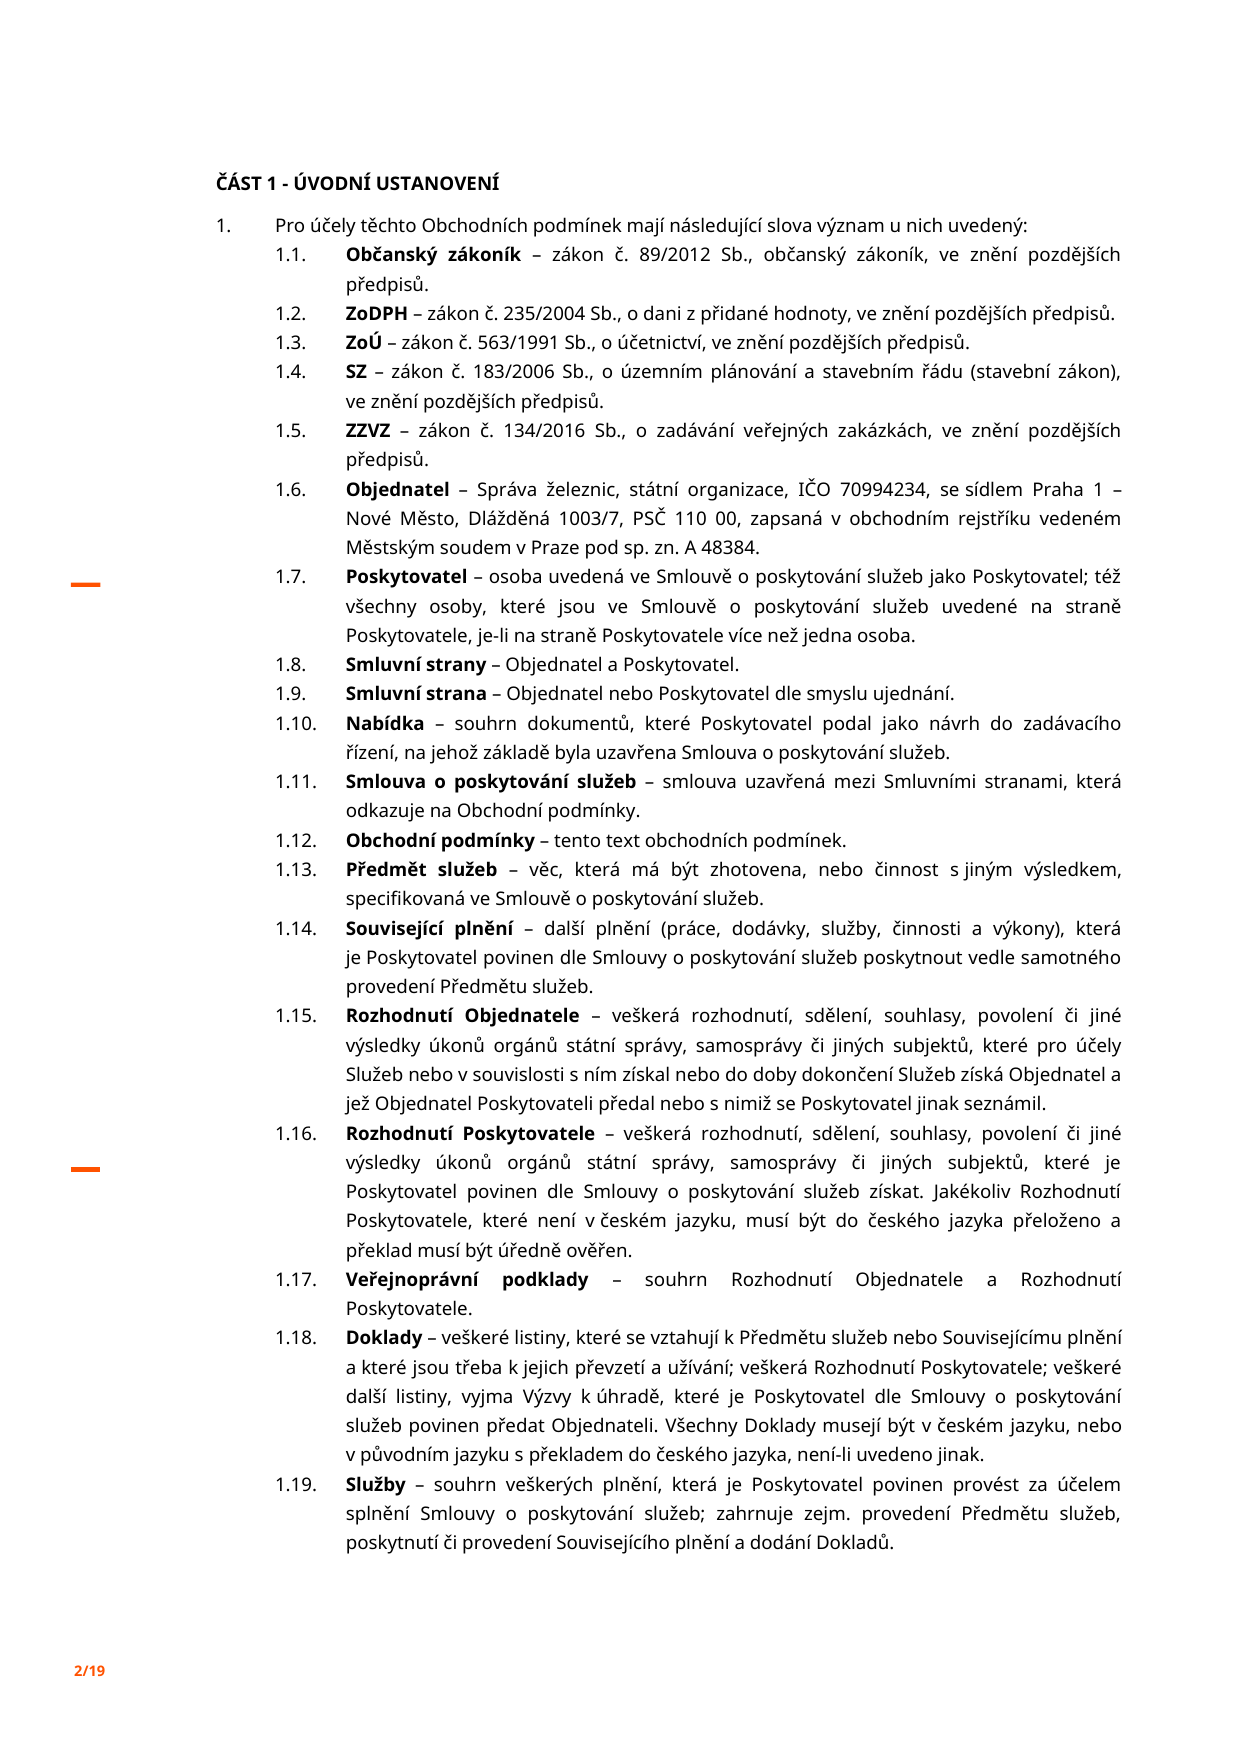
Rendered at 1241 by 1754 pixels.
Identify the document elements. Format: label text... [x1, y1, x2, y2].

list SZ – zákon č. 183/2006 Sb., o územním plánování a stavebním řádu (stavební zákon), ve znění pozdějších předpisů. [275, 359, 1122, 413]
list Občanský zákoník – zákon č. 89/2012 Sb., občanský zákoník, ve znění pozdějších předpisů. [275, 242, 1122, 296]
list ÚVODNÍ USTANOVENÍ [216, 171, 1122, 196]
list Veřejnoprávní podklady – souhrn Rozhodnutí Objednatele a Rozhodnutí Poskytovatele. [275, 1266, 1122, 1321]
list Pro účely těchto Obchodních podmínek mají následující slova význam u nich uvedený: [216, 212, 1122, 238]
list Smluvní strana – Objednatel nebo Poskytovatel dle smyslu ujednání. [275, 681, 1122, 706]
list Smlouva o poskytování služeb – smlouva uzavřená mezi Smluvními stranami, která odkazuje na Obchodní podmínky. [275, 768, 1122, 823]
list Služby – souhrn veškerých plnění, která je Poskytovatel povinen provést za účelem splnění Smlouvy o poskytování služeb; zahrnuje zejm. provedení Předmětu služeb, poskytnutí či provedení Souvisejícího plnění a dodání Dokladů. [275, 1471, 1122, 1555]
list Rozhodnutí Poskytovatele – veškerá rozhodnutí, sdělení, souhlasy, povolení či jiné výsledky úkonů orgánů státní správy, samosprávy či jiných subjektů, které je Poskytovatel povinen dle Smlouvy o poskytování služeb získat. Jakékoliv Rozhodnutí Poskytovatele, které není v českém jazyku, musí být do českého jazyka přeloženo a překlad musí být úředně ověřen. [275, 1120, 1122, 1262]
list Obchodní podmínky – tento text obchodních podmínek. [275, 827, 1122, 853]
list Předmět služeb – věc, která má být zhotovena, nebo činnost s jiným výsledkem, specifikovaná ve Smlouvě o poskytování služeb. [275, 856, 1122, 911]
list Smluvní strany – Objednatel a Poskytovatel. [275, 651, 1122, 677]
list Poskytovatel – osoba uvedená ve Smlouvě o poskytování služeb jako Poskytovatel; též všechny osoby, které jsou ve Smlouvě o poskytování služeb uvedené na straně Poskytovatele, je-li na straně Poskytovatele více než jedna osoba. [275, 564, 1122, 648]
list ZZVZ – zákon č. 134/2016 Sb., o zadávání veřejných zakázkách, ve znění pozdějších předpisů. [275, 417, 1122, 472]
list ZoDPH – zákon č. 235/2004 Sb., o dani z přidané hodnoty, ve znění pozdějších předpisů. [275, 300, 1122, 326]
list Nabídka – souhrn dokumentů, které Poskytovatel podal jako návrh do zadávacího řízení, na jehož základě byla uzavřena Smlouva o poskytování služeb. [275, 710, 1122, 765]
list Rozhodnutí Objednatele – veškerá rozhodnutí, sdělení, souhlasy, povolení či jiné výsledky úkonů orgánů státní správy, samosprávy či jiných subjektů, které pro účely Služeb nebo v souvislosti s ním získal nebo do doby dokončení Služeb získá Objednatel a jež Objednatel Poskytovateli předal nebo s nimiž se Poskytovatel jinak seznámil. [275, 1003, 1122, 1116]
list Objednatel – Správa železnic, státní organizace, IČO 70994234, se sídlem Praha 1 – Nové Město, Dlážděná 1003/7, PSČ 110 00, zapsaná v obchodním rejstříku vedeném Městským soudem v Praze pod sp. zn. A 48384. [275, 476, 1122, 560]
list Související plnění – další plnění (práce, dodávky, služby, činnosti a výkony), která je Poskytovatel povinen dle Smlouvy o poskytování služeb poskytnout vedle samotného provedení Předmětu služeb. [275, 915, 1122, 999]
list Doklady – veškeré listiny, které se vztahují k Předmětu služeb nebo Souvisejícímu plnění a které jsou třeba k jejich převzetí a užívání; veškerá Rozhodnutí Poskytovatele; veškeré další listiny, vyjma Výzvy k úhradě, které je Poskytovatel dle Smlouvy o poskytování služeb povinen předat Objednateli. Všechny Doklady musejí být v českém jazyku, nebo v původním jazyku s překladem do českého jazyka, není-li uvedeno jinak. [275, 1325, 1122, 1467]
list ZoÚ – zákon č. 563/1991 Sb., o účetnictví, ve znění pozdějších předpisů. [275, 329, 1122, 355]
